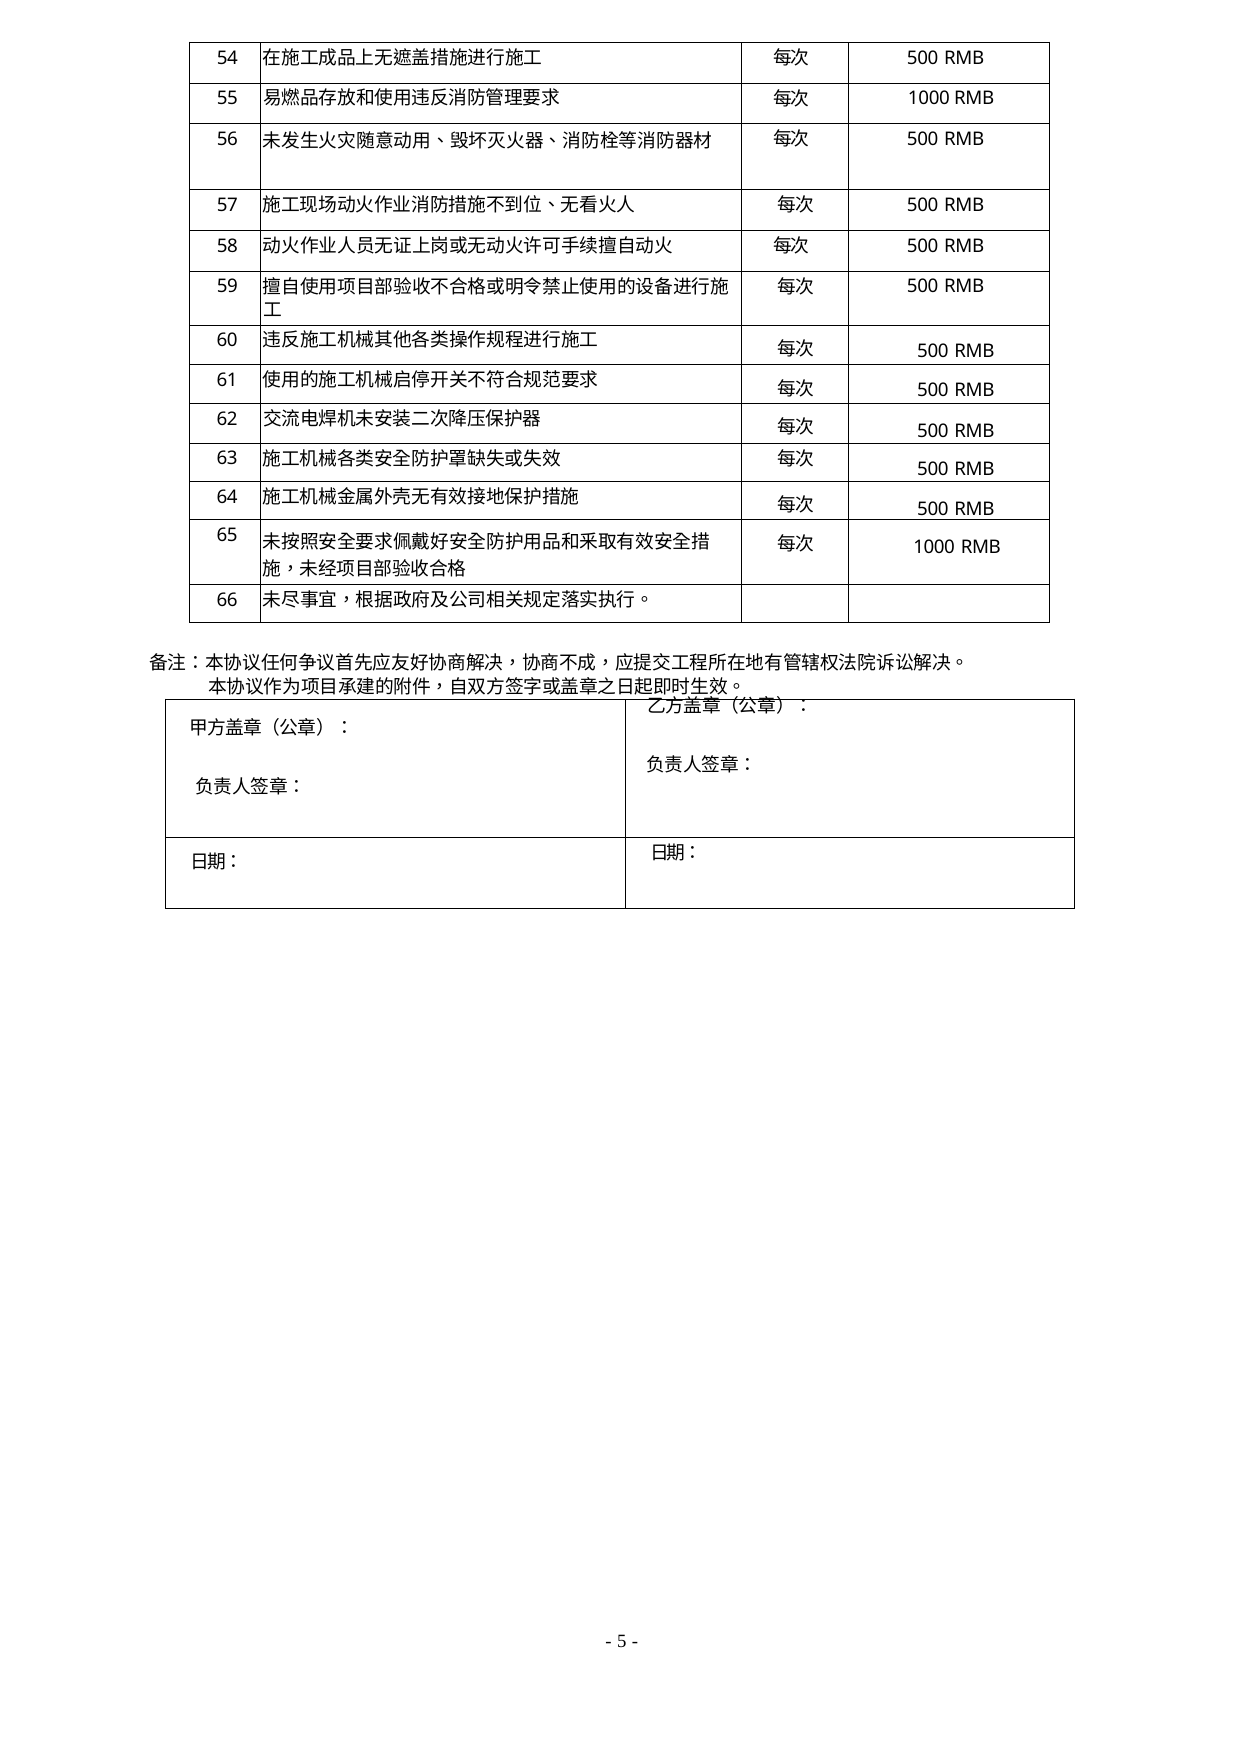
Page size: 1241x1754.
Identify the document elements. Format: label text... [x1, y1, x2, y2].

table_cell 63 [190, 444, 260, 481]
table_cell 擅自使用项目部验收不合格或明令禁止使用的设备进行施工 [261, 272, 741, 324]
table_cell 每次 [742, 520, 848, 584]
table_header 每次 [742, 43, 848, 83]
table_cell 500 RMB [849, 231, 1049, 271]
table_cell 500 RMB [849, 365, 1049, 403]
table_cell 65 [190, 520, 260, 584]
table_cell 每次 [742, 365, 848, 403]
table_cell 500 RMB [849, 444, 1049, 481]
table_header 500 RMB [849, 43, 1049, 83]
table_cell 每次 [742, 124, 848, 189]
table_cell 61 [190, 365, 260, 403]
table_cell 500 RMB [849, 190, 1049, 230]
table_cell 每次 [742, 326, 848, 364]
table_cell 66 [190, 585, 260, 622]
table_cell 易燃品存放和使用违反消防管理要求 [261, 84, 741, 123]
table_cell 500 RMB [849, 482, 1049, 519]
table_cell 500 RMB [849, 272, 1049, 324]
table_cell 每次 [742, 272, 848, 324]
table_cell 每次 [742, 190, 848, 230]
table_cell 施工现场动火作业消防措施不到位、无看火人 [261, 190, 741, 230]
table_header 乙方盖章（公章）： 负责人签章： [626, 700, 1074, 837]
table_cell 1000 RMB [849, 520, 1049, 584]
table_cell 违反施工机械其他各类操作规程进行施工 [261, 326, 741, 364]
table_cell 使用的施工机械启停开关不符合规范要求 [261, 365, 741, 403]
table_cell 59 [190, 272, 260, 324]
table_cell 500 RMB [849, 326, 1049, 364]
table_header 54 [190, 43, 260, 83]
table_cell 55 [190, 84, 260, 123]
table_cell 交流电焊机未安装二次降压保护器 [261, 404, 741, 442]
table_cell 60 [190, 326, 260, 364]
table_cell 500 RMB [849, 124, 1049, 189]
table_cell 500 RMB [849, 404, 1049, 442]
table_header 在施工成品上无遮盖措施进行施工 [261, 43, 741, 83]
table_cell 每次 [742, 444, 848, 481]
table_cell 64 [190, 482, 260, 519]
table_cell [742, 585, 848, 622]
table_cell 57 [190, 190, 260, 230]
table_header 甲方盖章（公章）： 负责人签章： [166, 700, 625, 837]
table_cell 62 [190, 404, 260, 442]
table_cell 每次 [742, 404, 848, 442]
table_cell 每次 [742, 84, 848, 123]
table_cell 每次 [742, 482, 848, 519]
table_cell 未按照安全要求佩戴好安全防护用品和釆取有效安全措施，未经项目部验收合格 [261, 520, 741, 584]
table_cell [849, 585, 1049, 622]
table_cell 日期： [626, 838, 1074, 908]
table_cell 未尽事宜，根据政府及公司相关规定落实执行。 [261, 585, 741, 622]
table_cell 每次 [742, 231, 848, 271]
table_cell 1000 RMB [849, 84, 1049, 123]
table_cell 56 [190, 124, 260, 189]
table_cell 施工机械金属外壳无有效接地保护措施 [261, 482, 741, 519]
table_cell 58 [190, 231, 260, 271]
table_cell 动火作业人员无证上岗或无动火许可手续擅自动火 [261, 231, 741, 271]
table_cell 施工机械各类安全防护罩缺失或失效 [261, 444, 741, 481]
table_cell 未发生火灾随意动用、毁坏灭火器、消防栓等消防器材 [261, 124, 741, 189]
text 备注：本协议任何争议首先应友好协商解决，协商不成，应提交工程所在地有管辖权法院诉讼解决。本协议作为项目承建的附件，自双方签字或盖章之日起即时生效。 [149, 650, 970, 698]
table_cell 日期： [166, 838, 625, 908]
